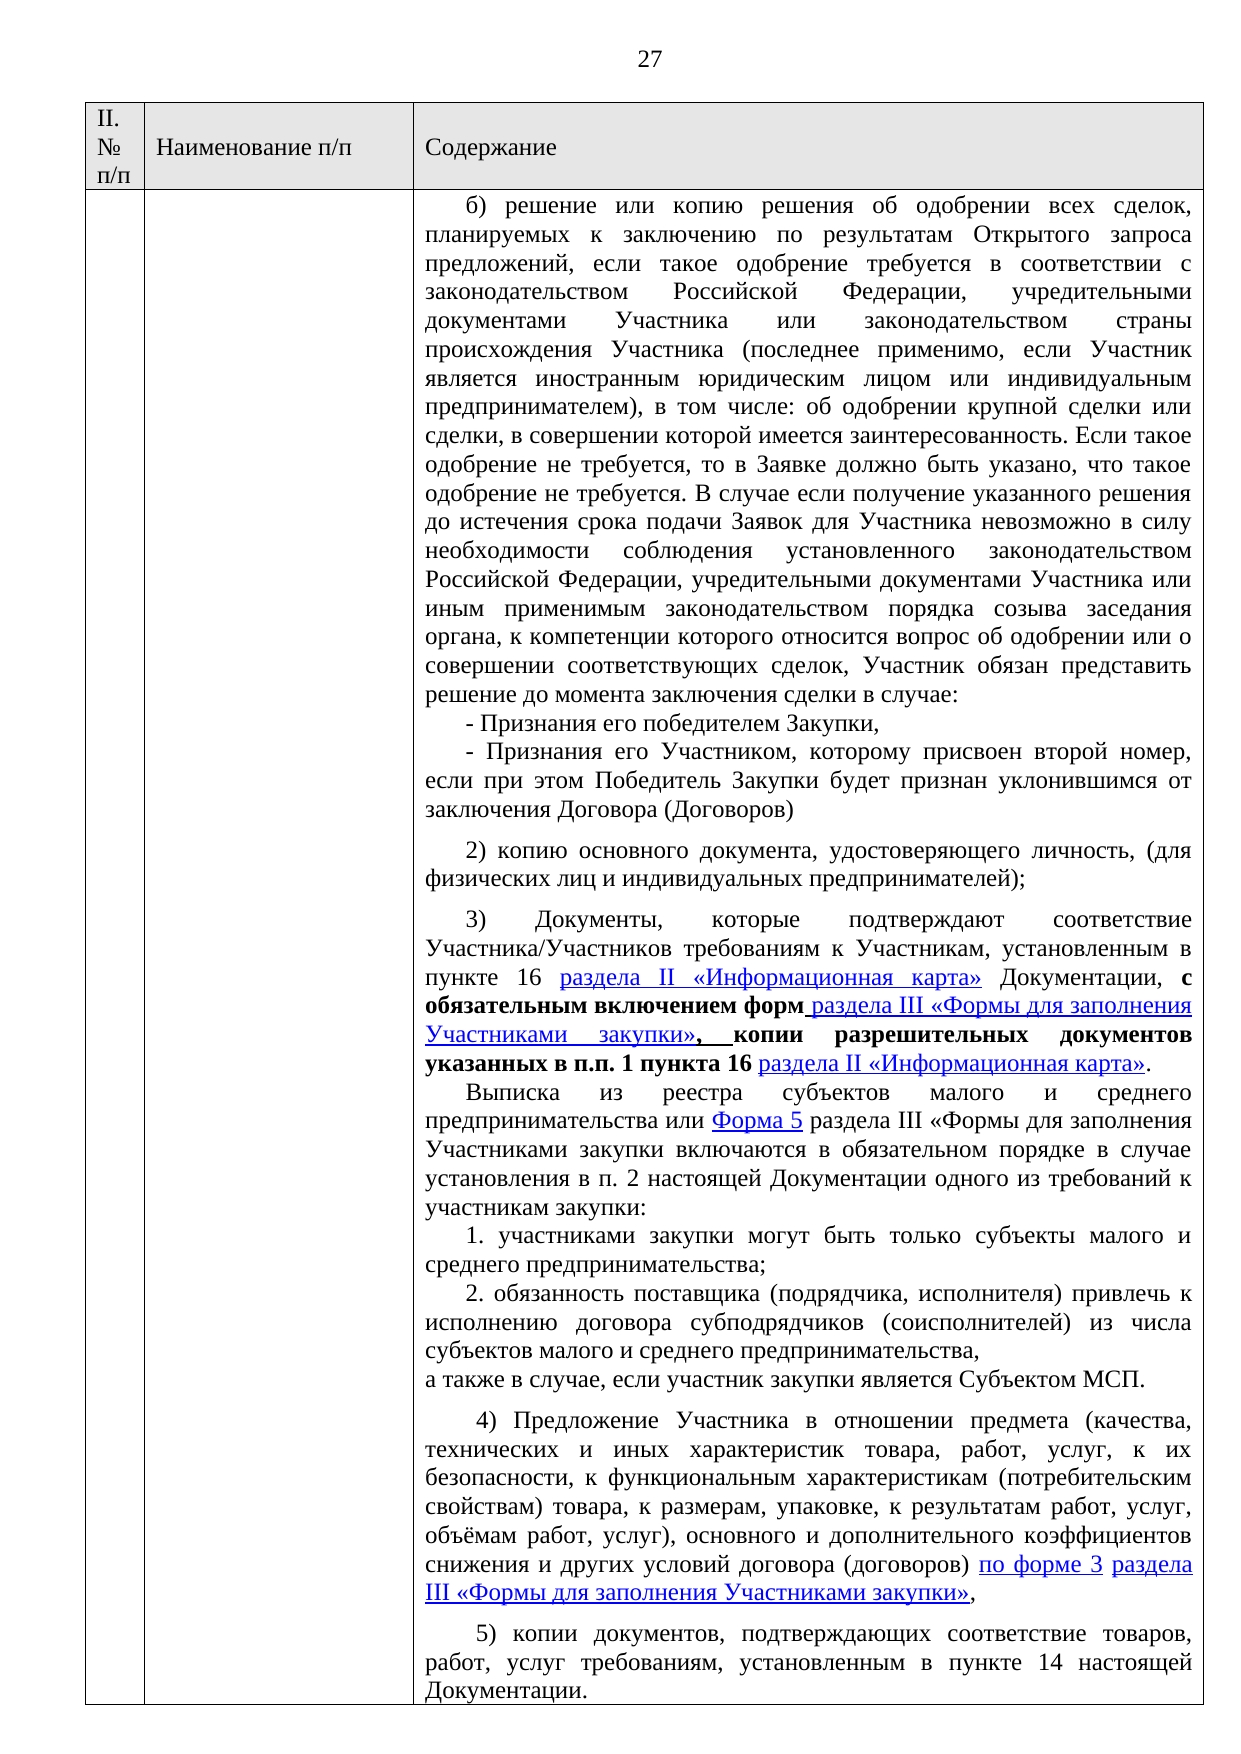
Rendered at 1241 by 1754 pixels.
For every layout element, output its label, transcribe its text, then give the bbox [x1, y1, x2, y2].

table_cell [414, 190, 1203, 1704]
table_header Содержание [414, 103, 1203, 189]
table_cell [145, 190, 413, 1704]
table_header Наименование п/п [145, 103, 413, 189]
table_header № п/п [86, 103, 144, 189]
table_cell [86, 190, 144, 1704]
